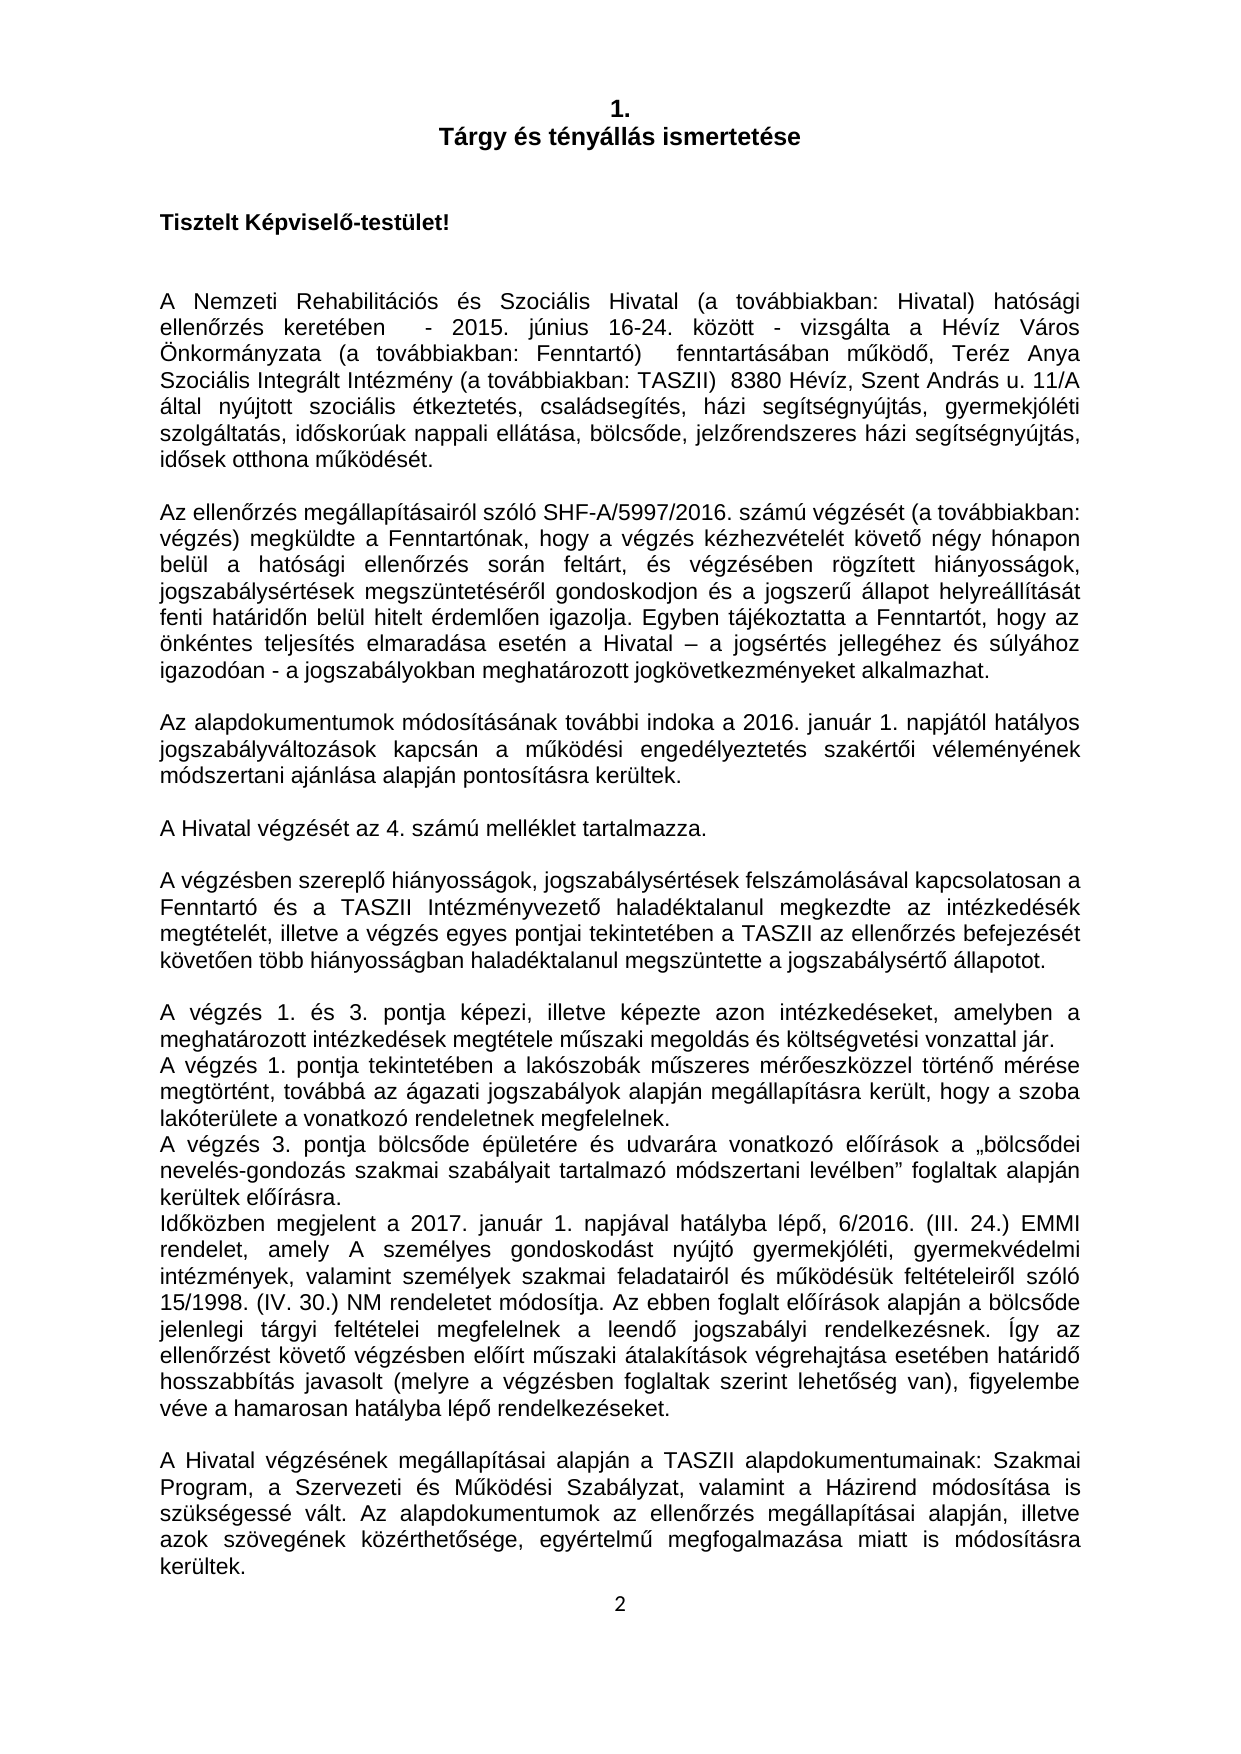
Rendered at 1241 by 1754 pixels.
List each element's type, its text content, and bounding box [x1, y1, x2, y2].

text Tisztelt Képviselő-testület! [159, 209, 1081, 235]
text A végzés 3. pontja bölcsőde épületére és udvarára vonatkozó előírások a „bölcsődei nevelés-gondozás szakmai szabályait tartalmazó módszertani levélben” foglaltak alapján kerültek előírásra. [159, 1131, 1081, 1210]
text A Nemzeti Rehabilitációs és Szociális Hivatal (a továbbiakban: Hivatal) hatósági ellenőrzés keretében - 2015. június 16-24. között - vizsgálta a Hévíz Város Önkormányzata (a továbbiakban: Fenntartó) fenntartásában működő, Teréz Anya Szociális Integrált Intézmény (a továbbiakban: TASZII) 8380 Hévíz, Szent András u. 11/A által nyújtott szociális étkeztetés, családsegítés, házi segítségnyújtás, gyermekjóléti szolgáltatás, időskorúak nappali ellátása, bölcsőde, jelzőrendszeres házi segítségnyújtás, idősek otthona működését. [159, 288, 1081, 472]
text A végzés 1. pontja tekintetében a lakószobák műszeres mérőeszközzel történő mérése megtörtént, továbbá az ágazati jogszabályok alapján megállapításra került, hogy a szoba lakóterülete a vonatkozó rendeletnek megfelelnek. [159, 1052, 1081, 1131]
text A Hivatal végzésének megállapításai alapján a TASZII alapdokumentumainak: Szakmai Program, a Szervezeti és Működési Szabályzat, valamint a Házirend módosítása is szükségessé vált. Az alapdokumentumok az ellenőrzés megállapításai alapján, illetve azok szövegének közérthetősége, egyértelmű megfogalmazása miatt is módosításra kerültek. [159, 1447, 1081, 1579]
text A végzésben szereplő hiányosságok, jogszabálysértések felszámolásával kapcsolatosan a Fenntartó és a TASZII Intézményvezető haladéktalanul megkezdte az intézkedésék megtételét, illetve a végzés egyes pontjai tekintetében a TASZII az ellenőrzés befejezését követően több hiányosságban haladéktalanul megszüntette a jogszabálysértő állapotot. [159, 867, 1081, 973]
text A Hivatal végzését az 4. számú melléklet tartalmazza. [159, 815, 1081, 841]
text Az alapdokumentumok módosításának további indoka a 2016. január 1. napjától hatályos jogszabályváltozások kapcsán a működési engedélyeztetés szakértői véleményének módszertani ajánlása alapján pontosításra kerültek. [159, 709, 1081, 788]
text A végzés 1. és 3. pontja képezi, illetve képezte azon intézkedéseket, amelyben a meghatározott intézkedések megtétele műszaki megoldás és költségvetési vonzattal jár. [159, 999, 1081, 1052]
text 1. [159, 94, 1081, 122]
text Az ellenőrzés megállapításairól szóló SHF-A/5997/2016. számú végzését (a továbbiakban: végzés) megküldte a Fenntartónak, hogy a végzés kézhezvételét követő négy hónapon belül a hatósági ellenőrzés során feltárt, és végzésében rögzített hiányosságok, jogszabálysértések megszüntetéséről gondoskodjon és a jogszerű állapot helyreállítását fenti határidőn belül hitelt érdemlően igazolja. Egyben tájékoztatta a Fenntartót, hogy az önkéntes teljesítés elmaradása esetén a Hivatal – a jogsértés jellegéhez és súlyához igazodóan - a jogszabályokban meghatározott jogkövetkezményeket alkalmazhat. [159, 498, 1081, 683]
text Tárgy és tényállás ismertetése [159, 122, 1081, 151]
text Időközben megjelent a 2017. január 1. napjával hatályba lépő, 6/2016. (III. 24.) EMMI rendelet, amely A személyes gondoskodást nyújtó gyermekjóléti, gyermekvédelmi intézmények, valamint személyek szakmai feladatairól és működésük feltételeiről szóló 15/1998. (IV. 30.) NM rendeletet módosítja. Az ebben foglalt előírások alapján a bölcsőde jelenlegi tárgyi feltételei megfelelnek a leendő jogszabályi rendelkezésnek. Így az ellenőrzést követő végzésben előírt műszaki átalakítások végrehajtása esetében határidő hosszabbítás javasolt (melyre a végzésben foglaltak szerint lehetőség van), figyelembe véve a hamarosan hatályba lépő rendelkezéseket. [159, 1210, 1081, 1421]
